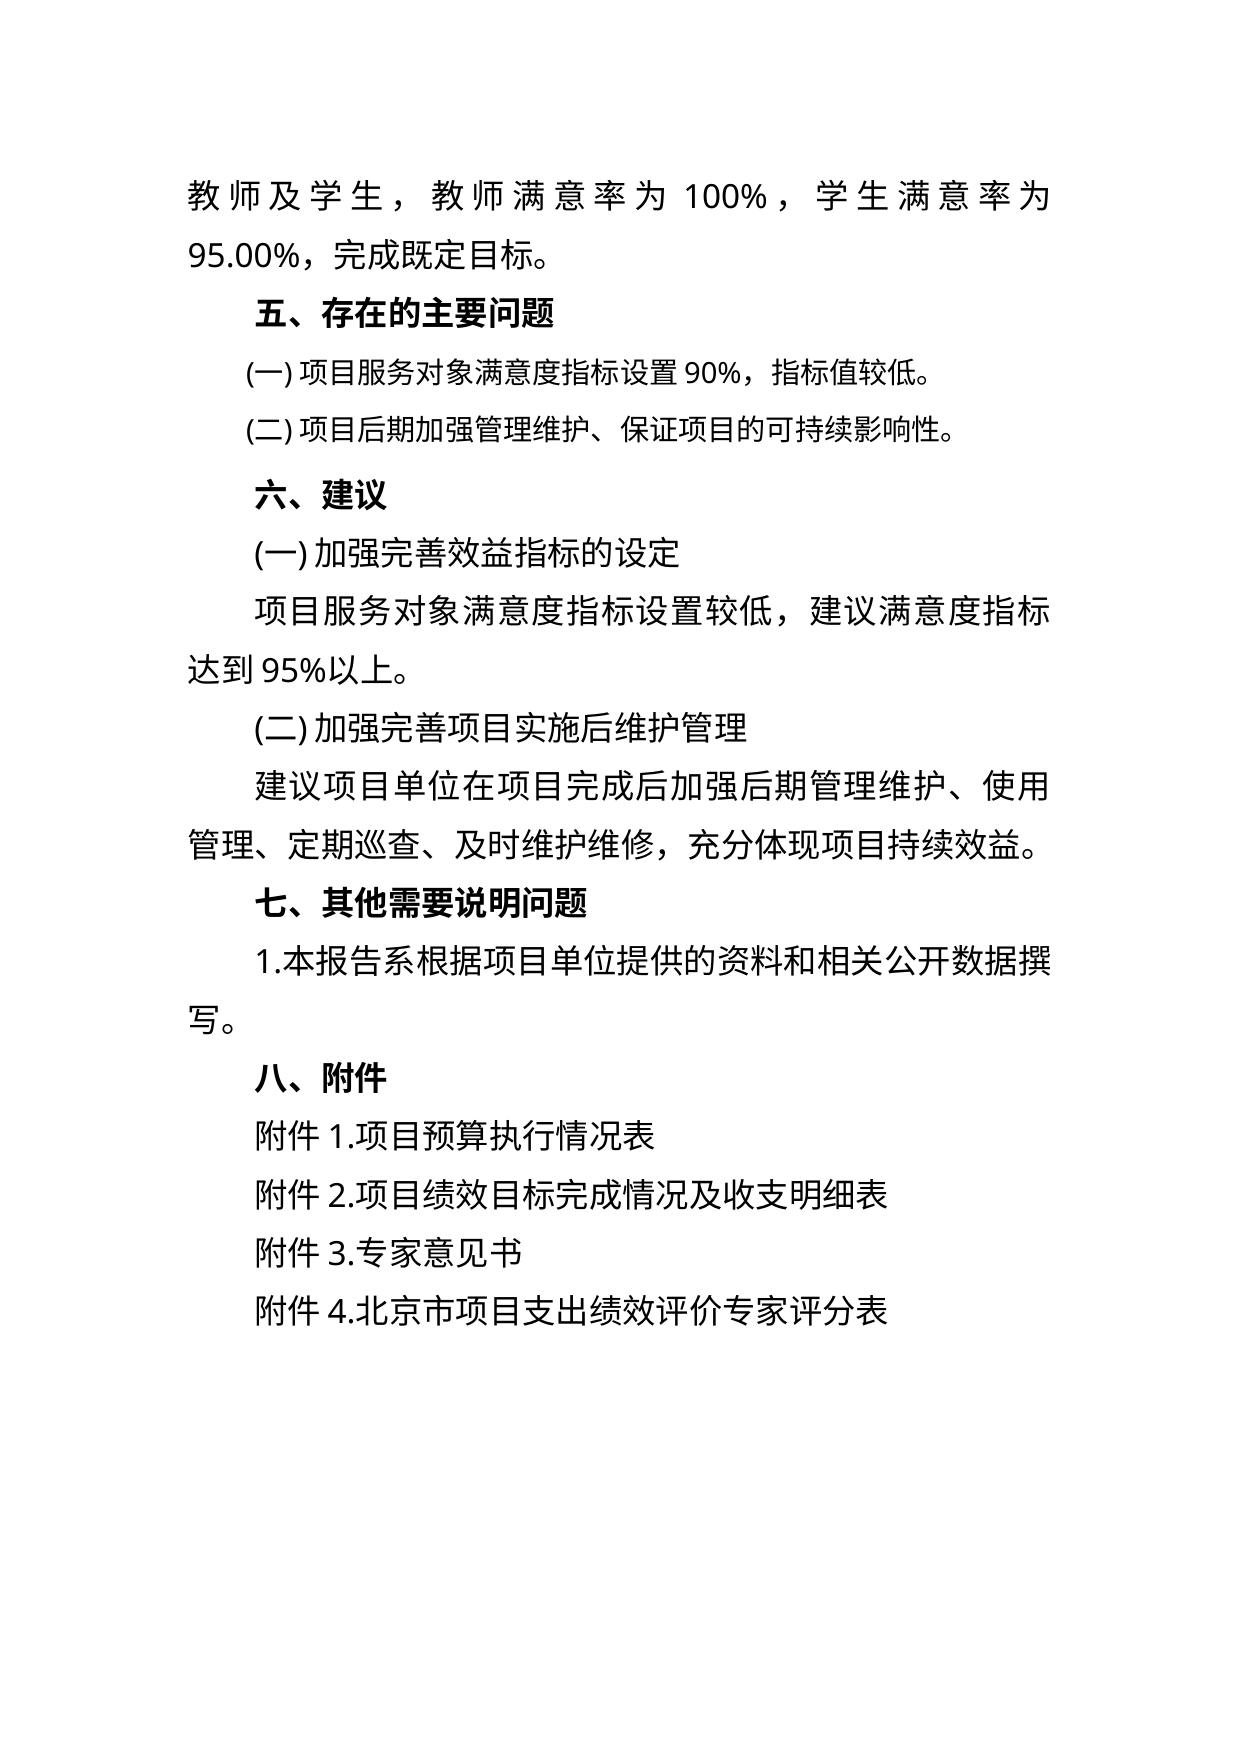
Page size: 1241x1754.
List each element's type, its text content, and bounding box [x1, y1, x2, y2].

text 附件2.项目绩效目标完成情况及收支明细表 [187, 1160, 1053, 1219]
text (一) 项目服务对象满意度指标设置90%，指标值较低。 [187, 337, 1053, 395]
text (二) 加强完善项目实施后维护管理 [187, 694, 1053, 752]
subtitle 五、存在的主要问题 [187, 279, 1053, 337]
subtitle 七、其他需要说明问题 [187, 869, 1053, 927]
text 1.本报告系根据项目单位提供的资料和相关公开数据撰写。 [187, 927, 1053, 1044]
text 附件4.北京市项目支出绩效评价专家评分表 [187, 1277, 1053, 1335]
subtitle 八、附件 [187, 1044, 1053, 1102]
text 建议项目单位在项目完成后加强后期管理维护、使用管理、定期巡查、及时维护维修，充分体现项目持续效益。 [187, 752, 1053, 869]
text (一) 加强完善效益指标的设定 [187, 519, 1053, 577]
text 项目服务对象满意度指标设置较低，建议满意度指标达到95%以上。 [187, 577, 1053, 694]
text 附件3.专家意见书 [187, 1219, 1053, 1277]
text (二) 项目后期加强管理维护、保证项目的可持续影响性。 [187, 395, 1053, 460]
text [187, 162, 1053, 279]
subtitle 六、建议 [187, 460, 1053, 519]
text 附件1.项目预算执行情况表 [187, 1102, 1053, 1160]
